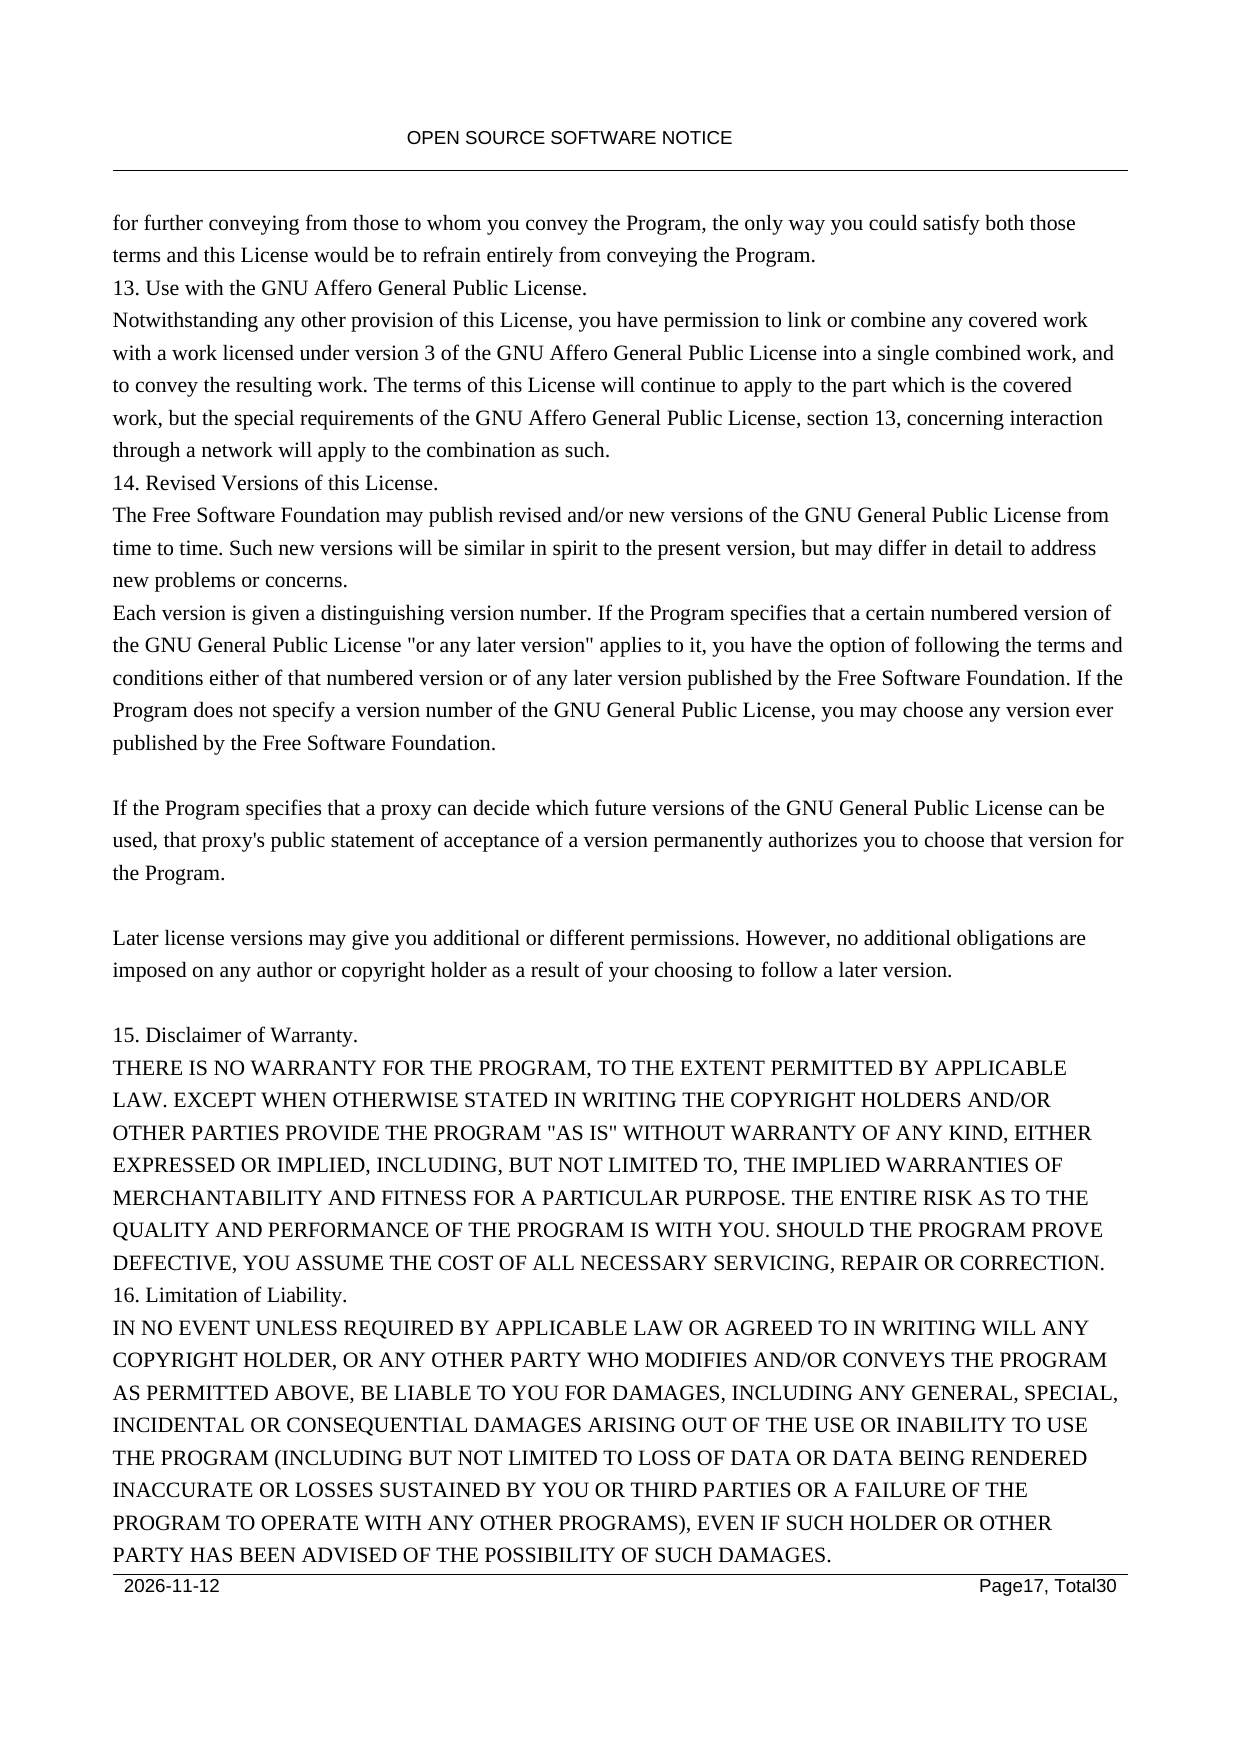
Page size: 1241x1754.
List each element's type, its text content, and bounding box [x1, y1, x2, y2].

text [112, 206, 1128, 271]
text Notwithstanding any other provision of this License, you have permission to link or combine any covered work with a work licensed under version 3 of the GNU Affero General Public License into a single combined work, and to convey the resulting work. The terms of this License will continue to apply to the part which is the covered work, but the special requirements of the GNU Affero General Public License, section 13, concerning interaction through a network will apply to the combination as such. [112, 304, 1128, 466]
text IN NO EVENT UNLESS REQUIRED BY APPLICABLE LAW OR AGREED TO IN WRITING WILL ANY COPYRIGHT HOLDER, OR ANY OTHER PARTY WHO MODIFIES AND/OR CONVEYS THE PROGRAM AS PERMITTED ABOVE, BE LIABLE TO YOU FOR DAMAGES, INCLUDING ANY GENERAL, SPECIAL, INCIDENTAL OR CONSEQUENTIAL DAMAGES ARISING OUT OF THE USE OR INABILITY TO USE THE PROGRAM (INCLUDING BUT NOT LIMITED TO LOSS OF DATA OR DATA BEING RENDERED INACCURATE OR LOSSES SUSTAINED BY YOU OR THIRD PARTIES OR A FAILURE OF THE PROGRAM TO OPERATE WITH ANY OTHER PROGRAMS), EVEN IF SUCH HOLDER OR OTHER PARTY HAS BEEN ADVISED OF THE POSSIBILITY OF SUCH DAMAGES. [112, 1311, 1128, 1571]
text 14. Revised Versions of this License. [112, 466, 1128, 499]
text The Free Software Foundation may publish revised and/or new versions of the GNU General Public License from time to time. Such new versions will be similar in spirit to the present version, but may differ in detail to address new problems or concerns. [112, 499, 1128, 596]
text Later license versions may give you additional or different permissions. However, no additional obligations are imposed on any author or copyright holder as a result of your choosing to follow a later version. [112, 921, 1128, 986]
text 16. Limitation of Liability. [112, 1279, 1128, 1311]
text Each version is given a distinguishing version number. If the Program specifies that a certain numbered version of the GNU General Public License "or any later version" applies to it, you have the option of following the terms and conditions either of that numbered version or of any later version published by the Free Software Foundation. If the Program does not specify a version number of the GNU General Public License, you may choose any version ever published by the Free Software Foundation. [112, 596, 1128, 759]
text 15. Disclaimer of Warranty. [112, 1019, 1128, 1051]
text If the Program specifies that a proxy can decide which future versions of the GNU General Public License can be used, that proxy's public statement of acceptance of a version permanently authorizes you to choose that version for the Program. [112, 791, 1128, 889]
text 13. Use with the GNU Affero General Public License. [112, 271, 1128, 304]
text THERE IS NO WARRANTY FOR THE PROGRAM, TO THE EXTENT PERMITTED BY APPLICABLE LAW. EXCEPT WHEN OTHERWISE STATED IN WRITING THE COPYRIGHT HOLDERS AND/OR OTHER PARTIES PROVIDE THE PROGRAM "AS IS" WITHOUT WARRANTY OF ANY KIND, EITHER EXPRESSED OR IMPLIED, INCLUDING, BUT NOT LIMITED TO, THE IMPLIED WARRANTIES OF MERCHANTABILITY AND FITNESS FOR A PARTICULAR PURPOSE. THE ENTIRE RISK AS TO THE QUALITY AND PERFORMANCE OF THE PROGRAM IS WITH YOU. SHOULD THE PROGRAM PROVE DEFECTIVE, YOU ASSUME THE COST OF ALL NECESSARY SERVICING, REPAIR OR CORRECTION. [112, 1051, 1128, 1279]
